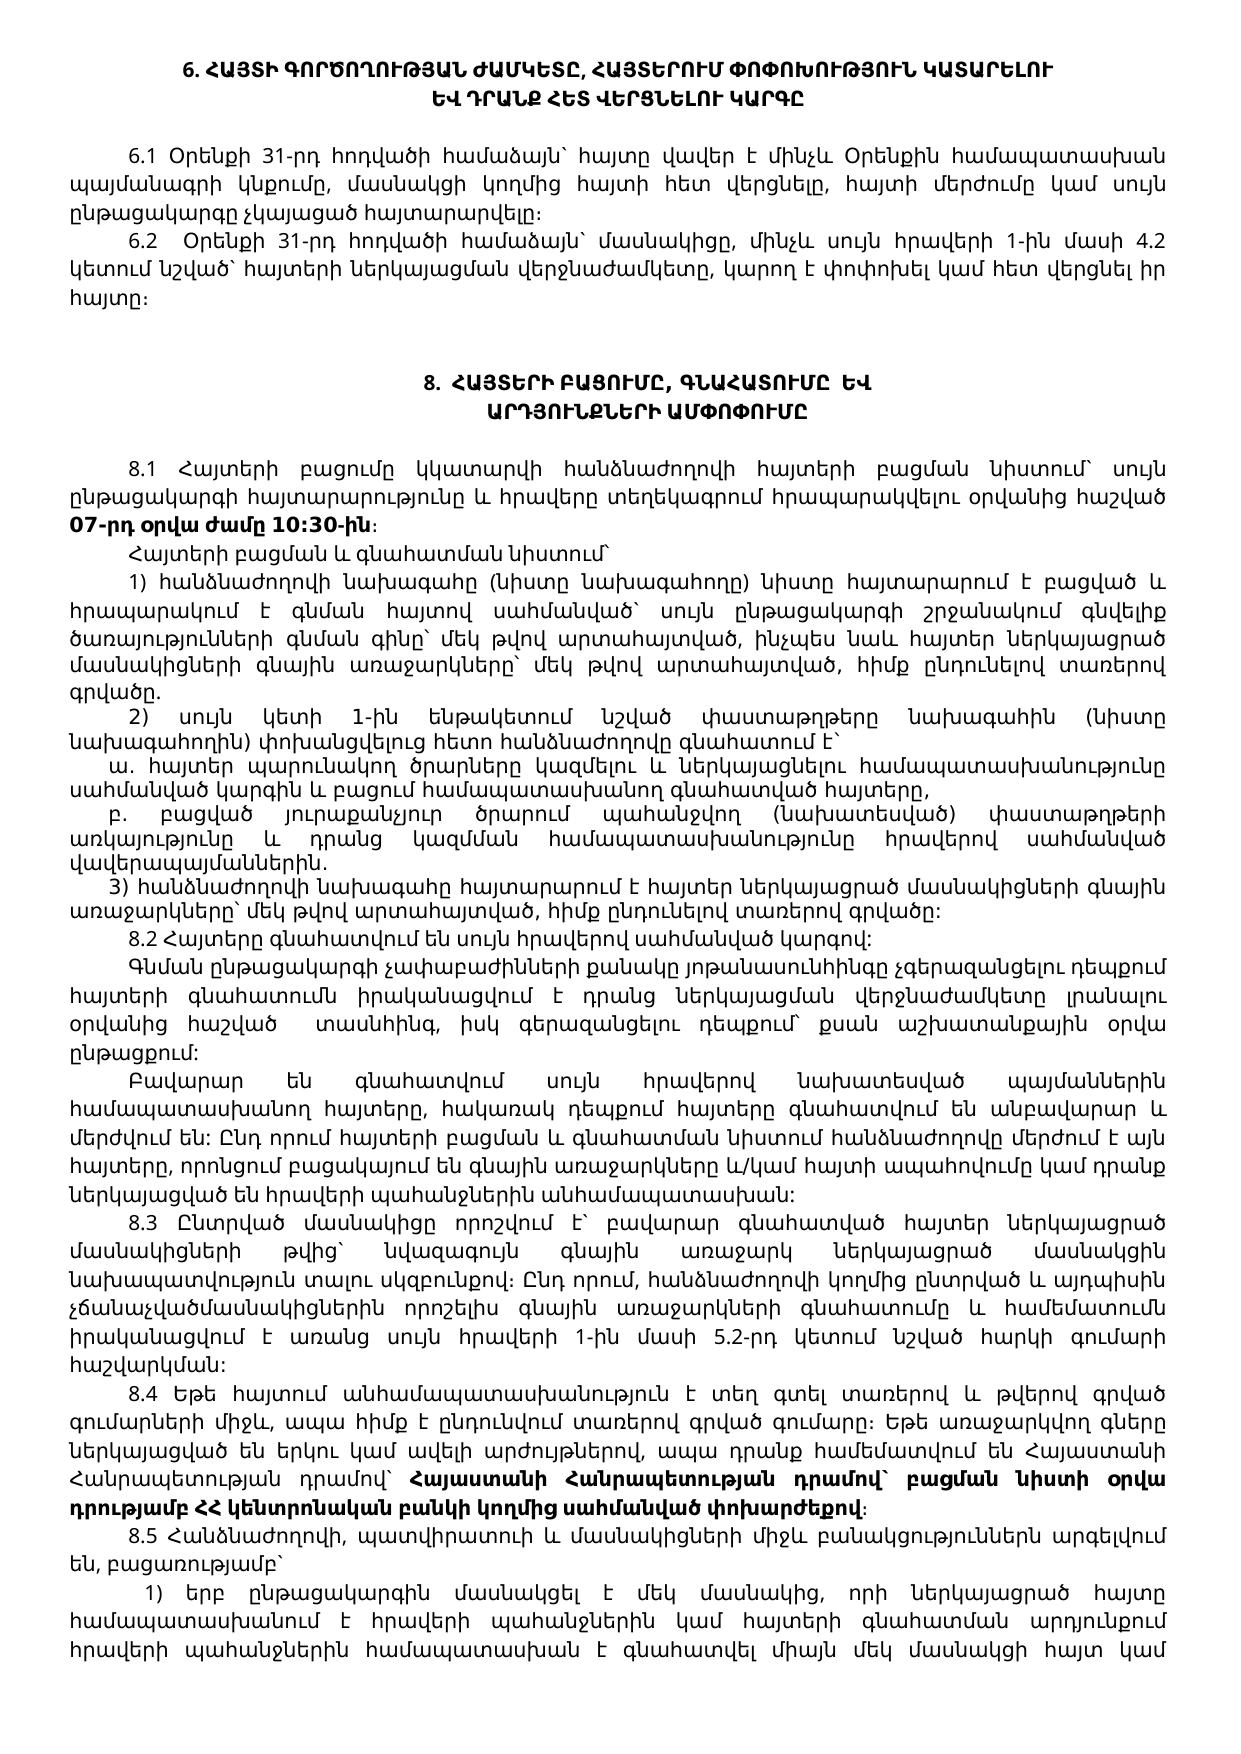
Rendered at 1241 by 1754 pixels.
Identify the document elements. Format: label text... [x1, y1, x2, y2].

text ԱՐԴՅՈՒՆՔՆԵՐԻ ԱՄՓՈՓՈՒՄԸ [69, 397, 1167, 425]
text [69, 1578, 1167, 1663]
text 8.2 Հայտերը գնահատվում են սույն հրավերով սահմանված կարգով: [69, 924, 1167, 952]
text 6.1 Օրենքի 31-րդ հոդվածի համաձայն` հայտը վավեր է մինչև Օրենքին համապատասխան պայմանագրի կնքումը, մասնակցի կողմից հայտի հետ վերցնելը, հայտի մերժումը կամ սույն ընթացակարգը չկայացած հայտարարվելը։ [69, 141, 1167, 226]
text 8.3 Ընտրված մասնակիցը որոշվում է` բավարար գնահատված հայտեր ներկայացրած մասնակիցների թվից` նվազագույն գնային առաջարկ ներկայացրած մասնակցին նախապատվություն տալու սկզբունքով։ Ընդ որում, հանձնաժողովի կողմից ընտրված և այդպիսին չճանաչվածմասնակիցներին որոշելիս գնային առաջարկների գնահատումը և համեմատումն իրականացվում է առանց սույն հրավերի 1-ին մասի 5.2-րդ կետում նշված հարկի գումարի հաշվարկման: [69, 1208, 1167, 1379]
text 3) հանձնաժողովի նախագահը հայտարարում է հայտեր ներկայացրած մասնակիցների գնային առաջարկները՝ մեկ թվով արտահայտված, հիմք ընդունելով տառերով գրվածը: [69, 875, 1167, 924]
text 2) սույն կետի 1-ին ենթակետում նշված փաստաթղթերը նախագահին (նիստը նախագահողին) փոխանցվելուց հետո հանձնաժողովը գնահատում է` [69, 705, 1167, 754]
text 6. ՀԱՅՏԻ ԳՈՐԾՈՂՈՒԹՅԱՆ ԺԱՄԿԵՏԸ, ՀԱՅՏԵՐՈՒՄ ՓՈՓՈԽՈՒԹՅՈՒՆ ԿԱՏԱՐԵԼՈՒ [69, 56, 1167, 84]
text 8.4 Եթե հայտում անհամապատասխանություն է տեղ գտել տառերով և թվերով գրված գումարների միջև, ապա հիմք է ընդունվում տառերով գրված գումարը։ Եթե առաջարկվող գները ներկայացված են երկու կամ ավելի արժույթներով, ապա դրանք համեմատվում են Հայաստանի Հանրապետության դրամով` Հայաստանի Հանրապետության դրամով` բացման նիստի օրվա դրությամբ ՀՀ կենտրոնական բանկի կողմից սահմանված փոխարժեքով։ [69, 1379, 1167, 1521]
text 6.2 Օրենքի 31-րդ հոդվածի համաձայն` մասնակիցը, մինչև սույն հրավերի 1-ին մասի 4.2 կետում նշված` հայտերի ներկայացման վերջնաժամկետը, կարող է փոփոխել կամ հետ վերցնել իր հայտը։ [69, 226, 1167, 311]
text 1) հանձնաժողովի նախագահը (նիստը նախագահողը) նիստը հայտարարում է բացված և հրապարակում է գնման հայտով սահմանված` սույն ընթացակարգի շրջանակում գնվելիք ծառայությունների գնման գինը՝ մեկ թվով արտահայտված, ինչպես նաև հայտեր ներկայացրած մասնակիցների գնային առաջարկները՝ մեկ թվով արտահայտված, հիմք ընդունելով տառերով գրվածը. [69, 567, 1167, 705]
text Բավարար են գնահատվում սույն հրավերով նախատեսված պայմաններին համապատասխանող հայտերը, հակառակ դեպքում հայտերը գնահատվում են անբավարար և մերժվում են: Ընդ որում հայտերի բացման և գնահատման նիստում հանձնաժողովը մերժում է այն հայտերը, որոնցում բացակայում են գնային առաջարկները և/կամ հայտի ապահովումը կամ դրանք ներկայացված են հրավերի պահանջներին անհամապատասխան: [69, 1066, 1167, 1208]
text 8.5 Հանձնաժողովի, պատվիրատուի և մասնակիցների միջև բանակցություններն արգելվում են, բացառությամբ` [69, 1521, 1167, 1578]
text 8. ՀԱՅՏԵՐԻ ԲԱՑՈՒՄԸ, ԳՆԱՀԱՏՈՒՄԸ ԵՎ [69, 368, 1167, 397]
text Հայտերի բացման և գնահատման նիստում՝ [69, 539, 1167, 567]
text 8.1 Հայտերի բացումը կկատարվի հանձնաժողովի հայտերի բացման նիստում` սույն ընթացակարգի հայտարարությունը և հրավերը տեղեկագրում հրապարակվելու օրվանից հաշված 07-րդ օրվա ժամը 10:30-ին։ [69, 454, 1167, 539]
text Գնման ընթացակարգի չափաբաժինների քանակը յոթանասունհինգը չգերազանցելու դեպքում հայտերի գնահատումն իրականացվում է դրանց ներկայացման վերջնաժամկետը լրանալու օրվանից հաշված տասնհինգ, իսկ գերազանցելու դեպքում՝ քսան աշխատանքային օրվա ընթացքում: [69, 952, 1167, 1066]
text ա. հայտեր պարունակող ծրարները կազմելու և ներկայացնելու համապատասխանությունը սահմանված կարգին և բացում համապատասխանող գնահատված հայտերը, [69, 754, 1167, 802]
text բ. բացված յուրաքանչյուր ծրարում պահանջվող (նախատեսված) փաստաթղթերի առկայությունը և դրանց կազմման համապատասխանությունը հրավերով սահմանված վավերապայմաններին. [69, 802, 1167, 875]
text ԵՎ ԴՐԱՆՔ ՀԵՏ ՎԵՐՑՆԵԼՈՒ ԿԱՐԳԸ [69, 84, 1167, 112]
